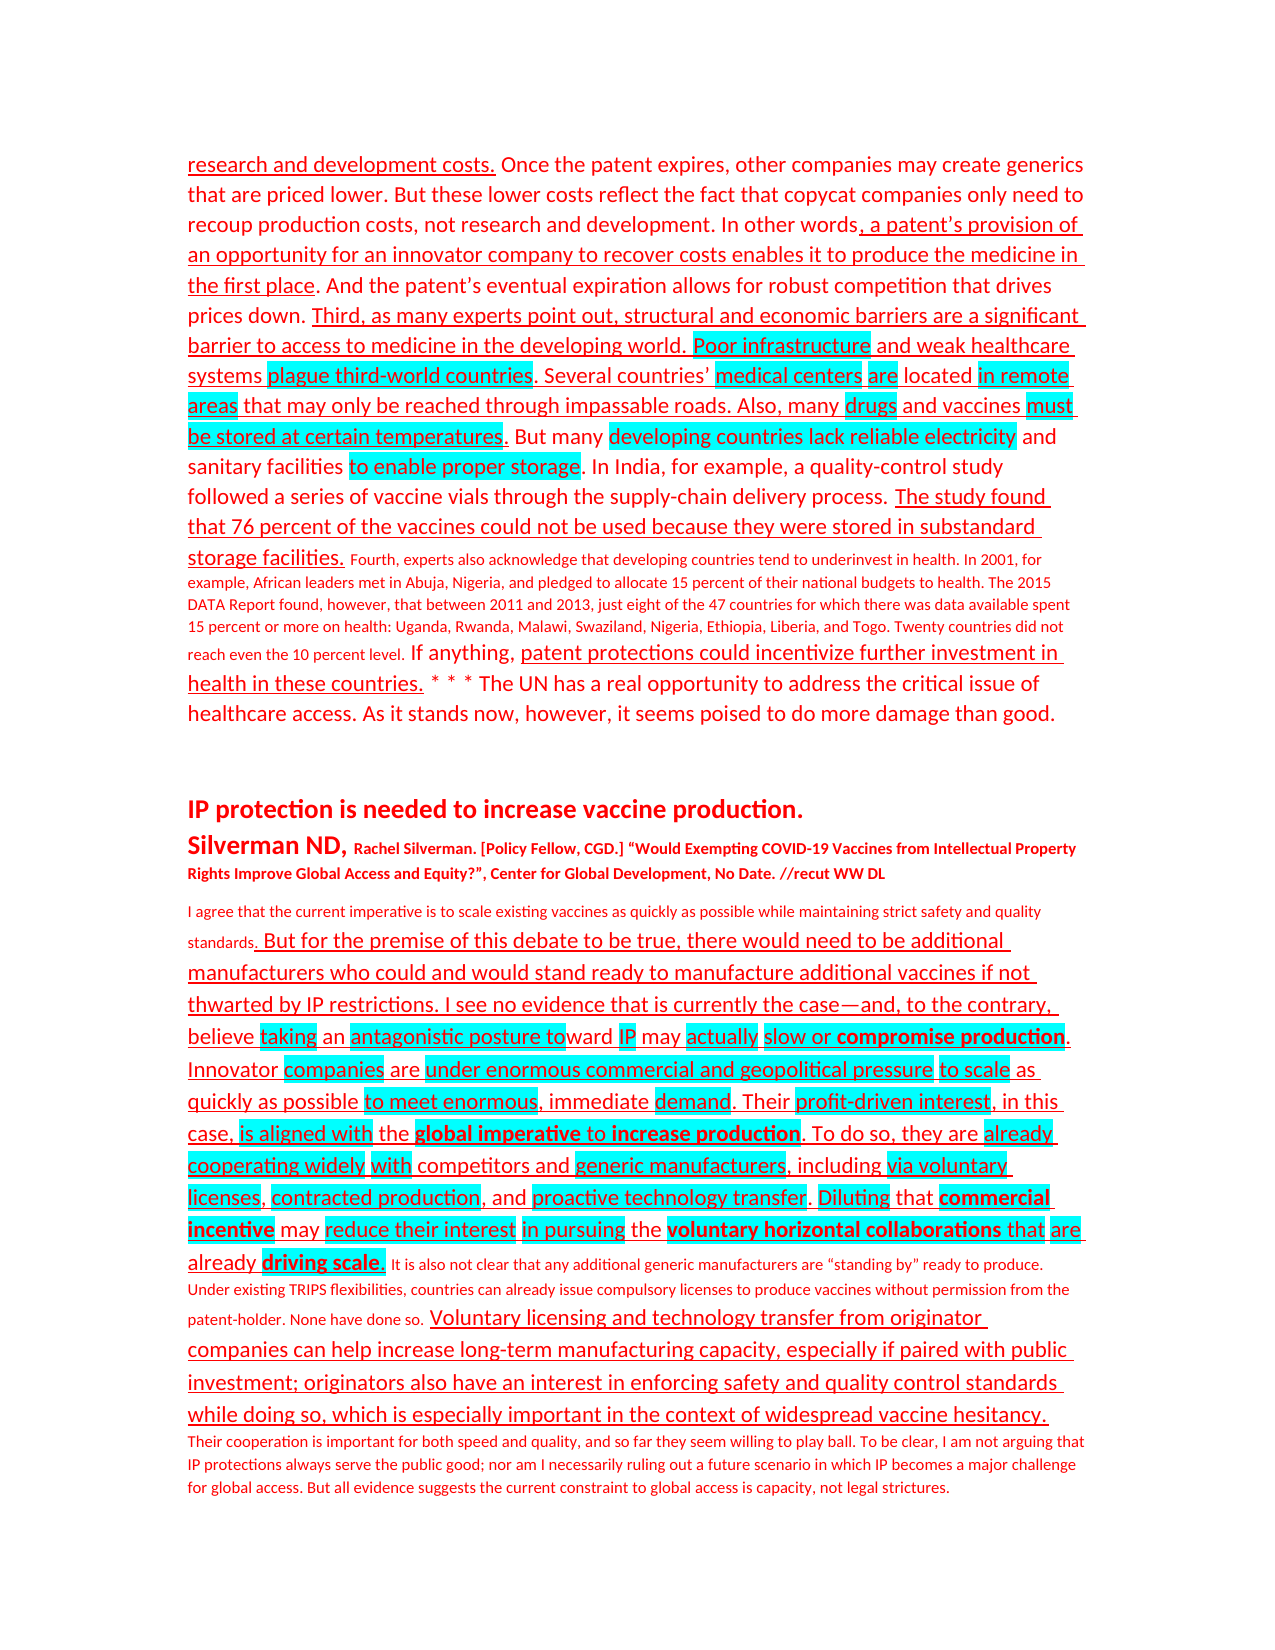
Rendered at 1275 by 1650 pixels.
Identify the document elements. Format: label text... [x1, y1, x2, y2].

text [187, 150, 1087, 727]
subtitle IP protection is needed to increase vaccine production. [187, 793, 1087, 826]
text I agree that the current imperative is to scale existing vaccines as quickly as possible while maintaining strict safety and quality standards. But for the premise of this debate to be true, there would need to be additional manufacturers who could and would stand ready to manufacture additional vaccines if not thwarted by IP restrictions. I see no evidence that is currently the case—and, to the contrary, believe taking an antagonistic posture toward IP may actually slow or compromise production. Innovator companies are under enormous commercial and geopolitical pressure to scale as quickly as possible to meet enormous, immediate demand. Their profit-driven interest, in this case, is aligned with the global imperative to increase production. To do so, they are already cooperating widely with competitors and generic manufacturers, including via voluntary licenses, contracted production, and proactive technology transfer. Diluting that commercial incentive may reduce their interest in pursuing the voluntary horizontal collaborations that are already driving scale. It is also not clear that any additional generic manufacturers are “standing by” ready to produce. Under existing TRIPS flexibilities, countries can already issue compulsory licenses to produce vaccines without permission from the patent-holder. None have done so. Voluntary licensing and technology transfer from originator companies can help increase long-term manufacturing capacity, especially if paired with public investment; originators also have an interest in enforcing safety and quality control standards while doing so, which is especially important in the context of widespread vaccine hesitancy. Their cooperation is important for both speed and quality, and so far they seem willing to play ball. To be clear, I am not arguing that IP protections always serve the public good; nor am I necessarily ruling out a future scenario in which IP becomes a major challenge for global access. But all evidence suggests the current constraint to global access is capacity, not legal strictures. [187, 901, 1087, 1498]
text Silverman ND, Rachel Silverman. [Policy Fellow, CGD.] “Would Exempting COVID-19 Vaccines from Intellectual Property Rights Improve Global Access and Equity?”, Center for Global Development, No Date. //recut WW DL [187, 828, 1087, 883]
